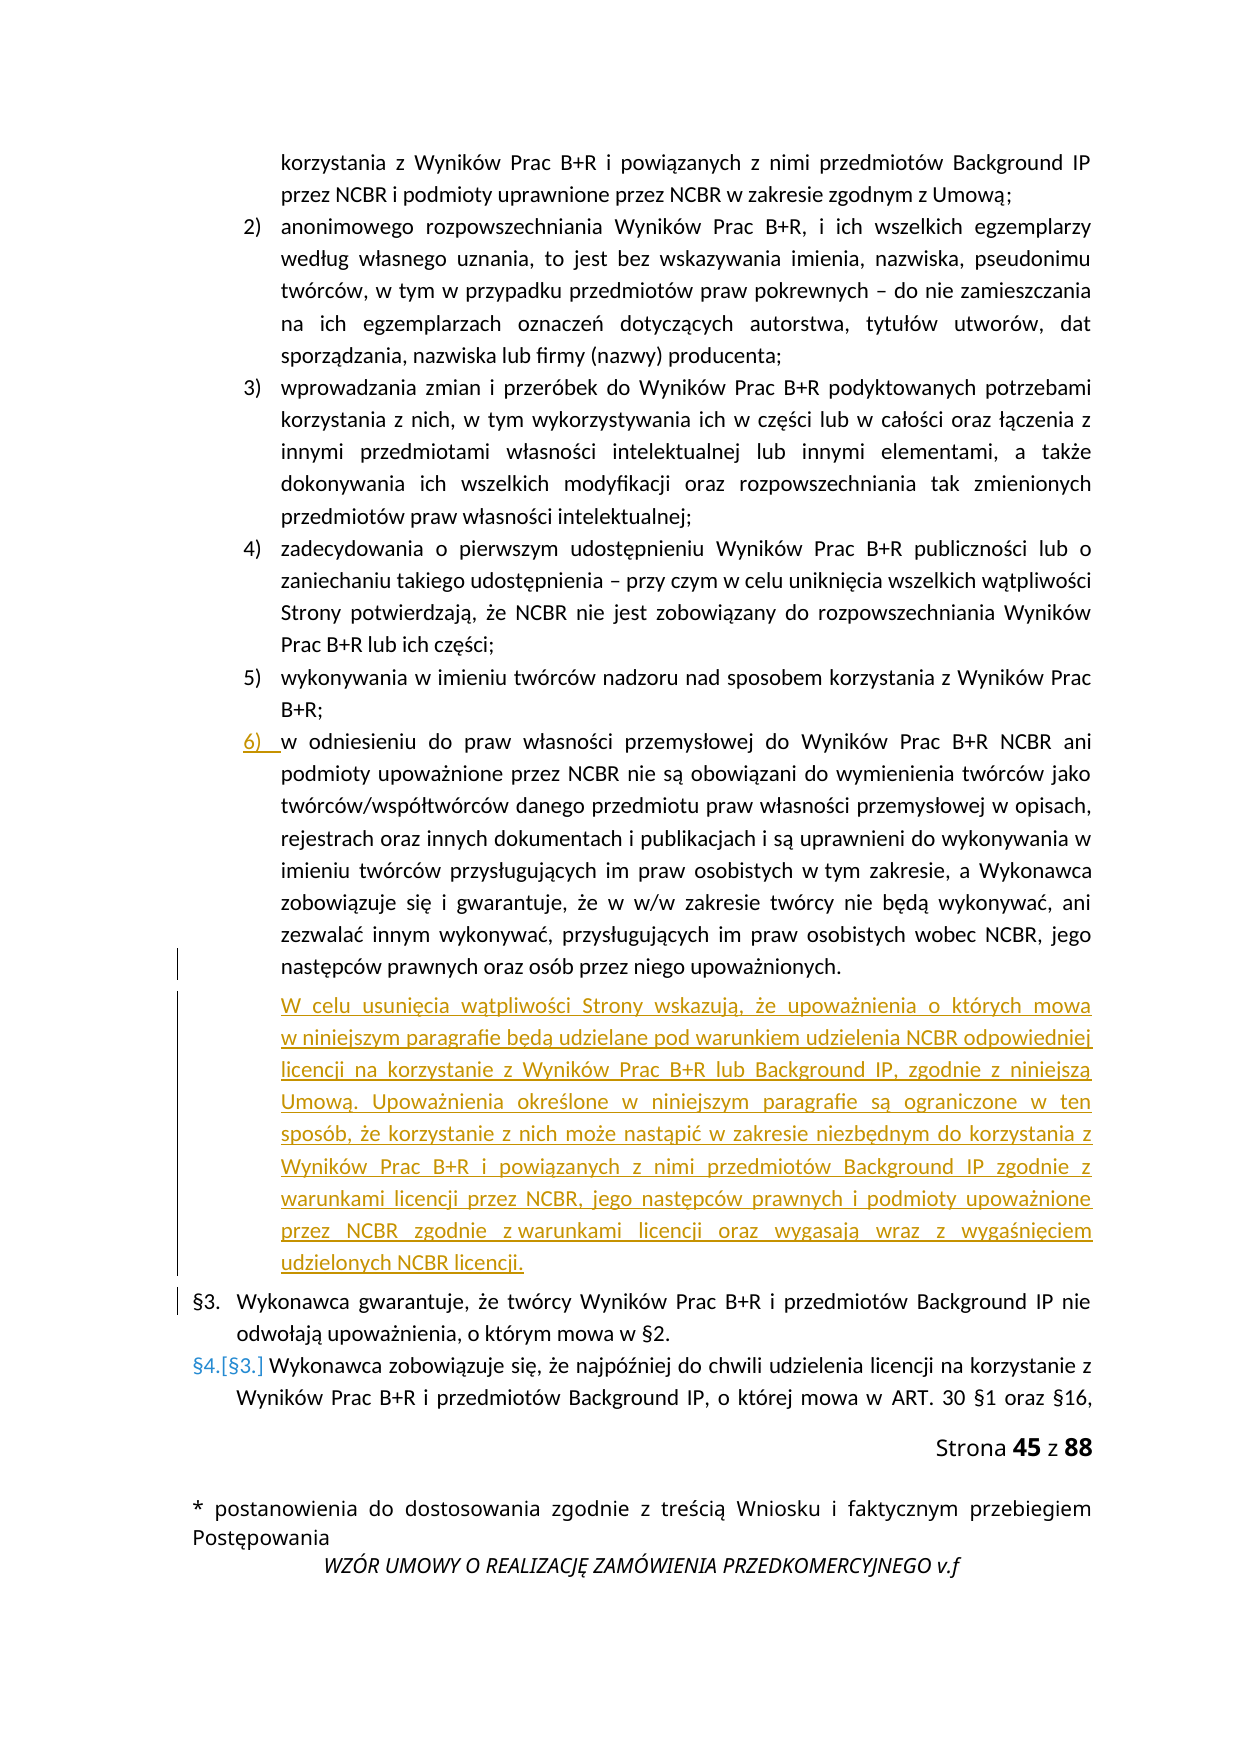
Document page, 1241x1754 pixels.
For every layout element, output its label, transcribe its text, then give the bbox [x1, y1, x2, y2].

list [192, 1351, 1093, 1411]
list wykonywania w imieniu twórców nadzoru nad sposobem korzystania z Wyników Prac B+R; [243, 663, 1093, 723]
list Wykonawca gwarantuje, że twórcy Wyników Prac B+R i przedmiotów Background IP nie odwołają upoważnienia, o którym mowa w §2. [192, 1287, 1093, 1347]
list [243, 148, 1093, 208]
list wprowadzania zmian i przeróbek do Wyników Prac B+R podyktowanych potrzebami korzystania z nich, w tym wykorzystywania ich w części lub w całości oraz łączenia z innymi przedmiotami własności intelektualnej lub innymi elementami, a także dokonywania ich wszelkich modyfikacji oraz rozpowszechniania tak zmienionych przedmiotów praw własności intelektualnej; [243, 373, 1093, 530]
list anonimowego rozpowszechniania Wyników Prac B+R, i ich wszelkich egzemplarzy według własnego uznania, to jest bez wskazywania imienia, nazwiska, pseudonimu twórców, w tym w przypadku przedmiotów praw pokrewnych – do nie zamieszczania na ich egzemplarzach oznaczeń dotyczących autorstwa, tytułów utworów, dat sporządzania, nazwiska lub firmy (nazwy) producenta; [243, 212, 1093, 369]
list zadecydowania o pierwszym udostępnieniu Wyników Prac B+R publiczności lub o zaniechaniu takiego udostępnienia – przy czym w celu uniknięcia wszelkich wątpliwości Strony potwierdzają, że NCBR nie jest zobowiązany do rozpowszechniania Wyników Prac B+R lub ich części; [243, 534, 1093, 658]
list w odniesieniu do praw własności przemysłowej do Wyników Prac B+R NCBR ani podmioty upoważnione przez NCBR nie są obowiązani do wymienienia twórców jako twórców/współtwórców danego przedmiotu praw własności przemysłowej w opisach, rejestrach oraz innych dokumentach i publikacjach i są uprawnieni do wykonywania w imieniu twórców przysługujących im praw osobistych w tym zakresie, a Wykonawca zobowiązuje się i gwarantuje, że w w/w zakresie twórcy nie będą wykonywać, ani zezwalać innym wykonywać, przysługujących im praw osobistych wobec NCBR, jego następców prawnych oraz osób przez niego upoważnionych. [243, 727, 1093, 980]
